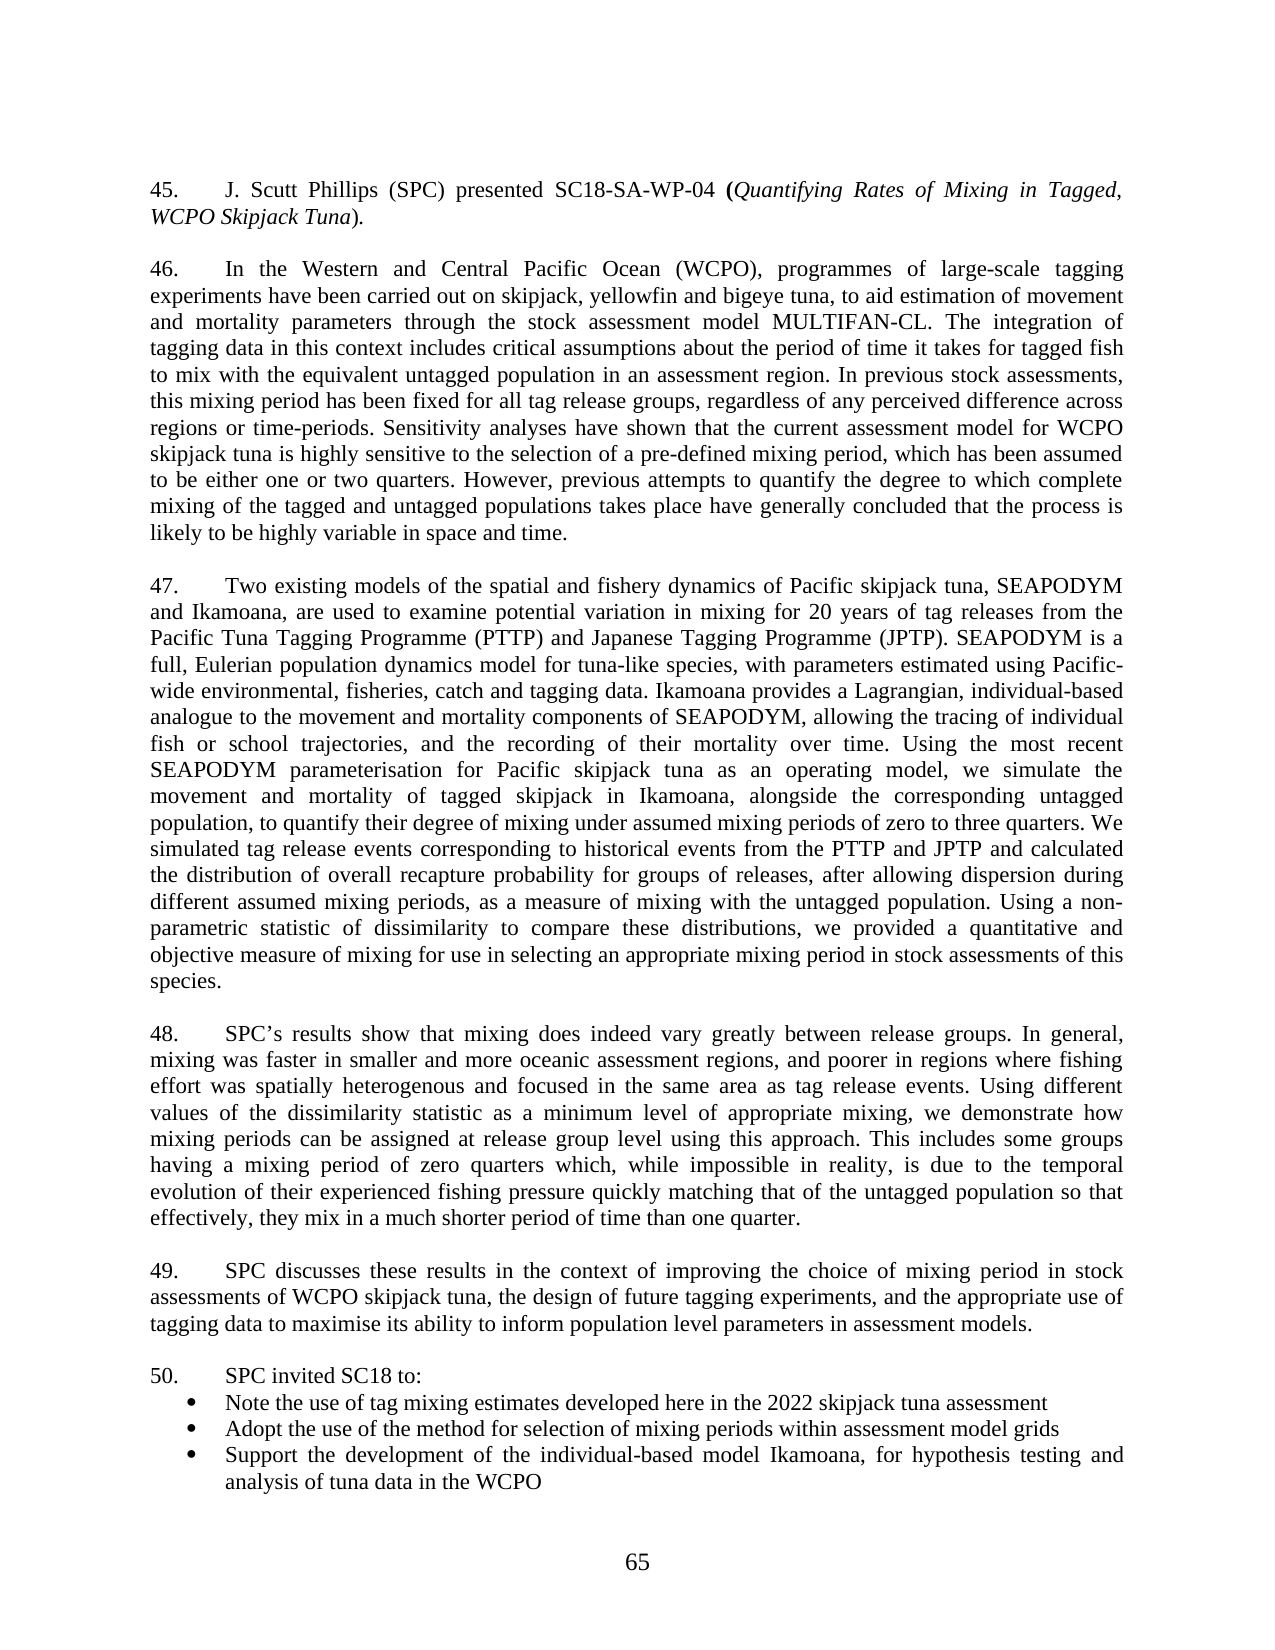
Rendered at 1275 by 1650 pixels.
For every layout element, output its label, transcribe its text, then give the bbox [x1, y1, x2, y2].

list Adopt the use of the method for selection of mixing periods within assessment model grids [187, 1415, 1125, 1441]
text J. Scutt Phillips (SPC) presented SC18-SA-WP-04 (Quantifying Rates of Mixing in Tagged, WCPO Skipjack Tuna). [150, 176, 1125, 229]
text Two existing models of the spatial and fishery dynamics of Pacific skipjack tuna, SEAPODYM and Ikamoana, are used to examine potential variation in mixing for 20 years of tag releases from the Pacific Tuna Tagging Programme (PTTP) and Japanese Tagging Programme (JPTP). SEAPODYM is a full, Eulerian population dynamics model for tuna-like species, with parameters estimated using Pacific-wide environmental, fisheries, catch and tagging data. Ikamoana provides a Lagrangian, individual-based analogue to the movement and mortality components of SEAPODYM, allowing the tracing of individual fish or school trajectories, and the recording of their mortality over time. Using the most recent SEAPODYM parameterisation for Pacific skipjack tuna as an operating model, we simulate the movement and mortality of tagged skipjack in Ikamoana, alongside the corresponding untagged population, to quantify their degree of mixing under assumed mixing periods of zero to three quarters. We simulated tag release events corresponding to historical events from the PTTP and JPTP and calculated the distribution of overall recapture probability for groups of releases, after allowing dispersion during different assumed mixing periods, as a measure of mixing with the untagged population. Using a non-parametric statistic of dissimilarity to compare these distributions, we provided a quantitative and objective measure of mixing for use in selecting an appropriate mixing period in stock assessments of this species. [150, 572, 1125, 993]
list Support the development of the individual-based model Ikamoana, for hypothesis testing and analysis of tuna data in the WCPO [187, 1441, 1125, 1494]
text SPC invited SC18 to: [150, 1362, 1125, 1389]
text SPC discusses these results in the context of improving the choice of mixing period in stock assessments of WCPO skipjack tuna, the design of future tagging experiments, and the appropriate use of tagging data to maximise its ability to inform population level parameters in assessment models. [150, 1257, 1125, 1336]
text SPC’s results show that mixing does indeed vary greatly between release groups. In general, mixing was faster in smaller and more oceanic assessment regions, and poorer in regions where fishing effort was spatially heterogenous and focused in the same area as tag release events. Using different values of the dissimilarity statistic as a minimum level of appropriate mixing, we demonstrate how mixing periods can be assigned at release group level using this approach. This includes some groups having a mixing period of zero quarters which, while impossible in reality, is due to the temporal evolution of their experienced fishing pressure quickly matching that of the untagged population so that effectively, they mix in a much shorter period of time than one quarter. [150, 1020, 1125, 1231]
list Note the use of tag mixing estimates developed here in the 2022 skipjack tuna assessment [187, 1389, 1125, 1415]
text In the Western and Central Pacific Ocean (WCPO), programmes of large-scale tagging experiments have been carried out on skipjack, yellowfin and bigeye tuna, to aid estimation of movement and mortality parameters through the stock assessment model MULTIFAN-CL. The integration of tagging data in this context includes critical assumptions about the period of time it takes for tagged fish to mix with the equivalent untagged population in an assessment region. In previous stock assessments, this mixing period has been fixed for all tag release groups, regardless of any perceived difference across regions or time-periods. Sensitivity analyses have shown that the current assessment model for WCPO skipjack tuna is highly sensitive to the selection of a pre-defined mixing period, which has been assumed to be either one or two quarters. However, previous attempts to quantify the degree to which complete mixing of the tagged and untagged populations takes place have generally concluded that the process is likely to be highly variable in space and time. [150, 255, 1125, 545]
